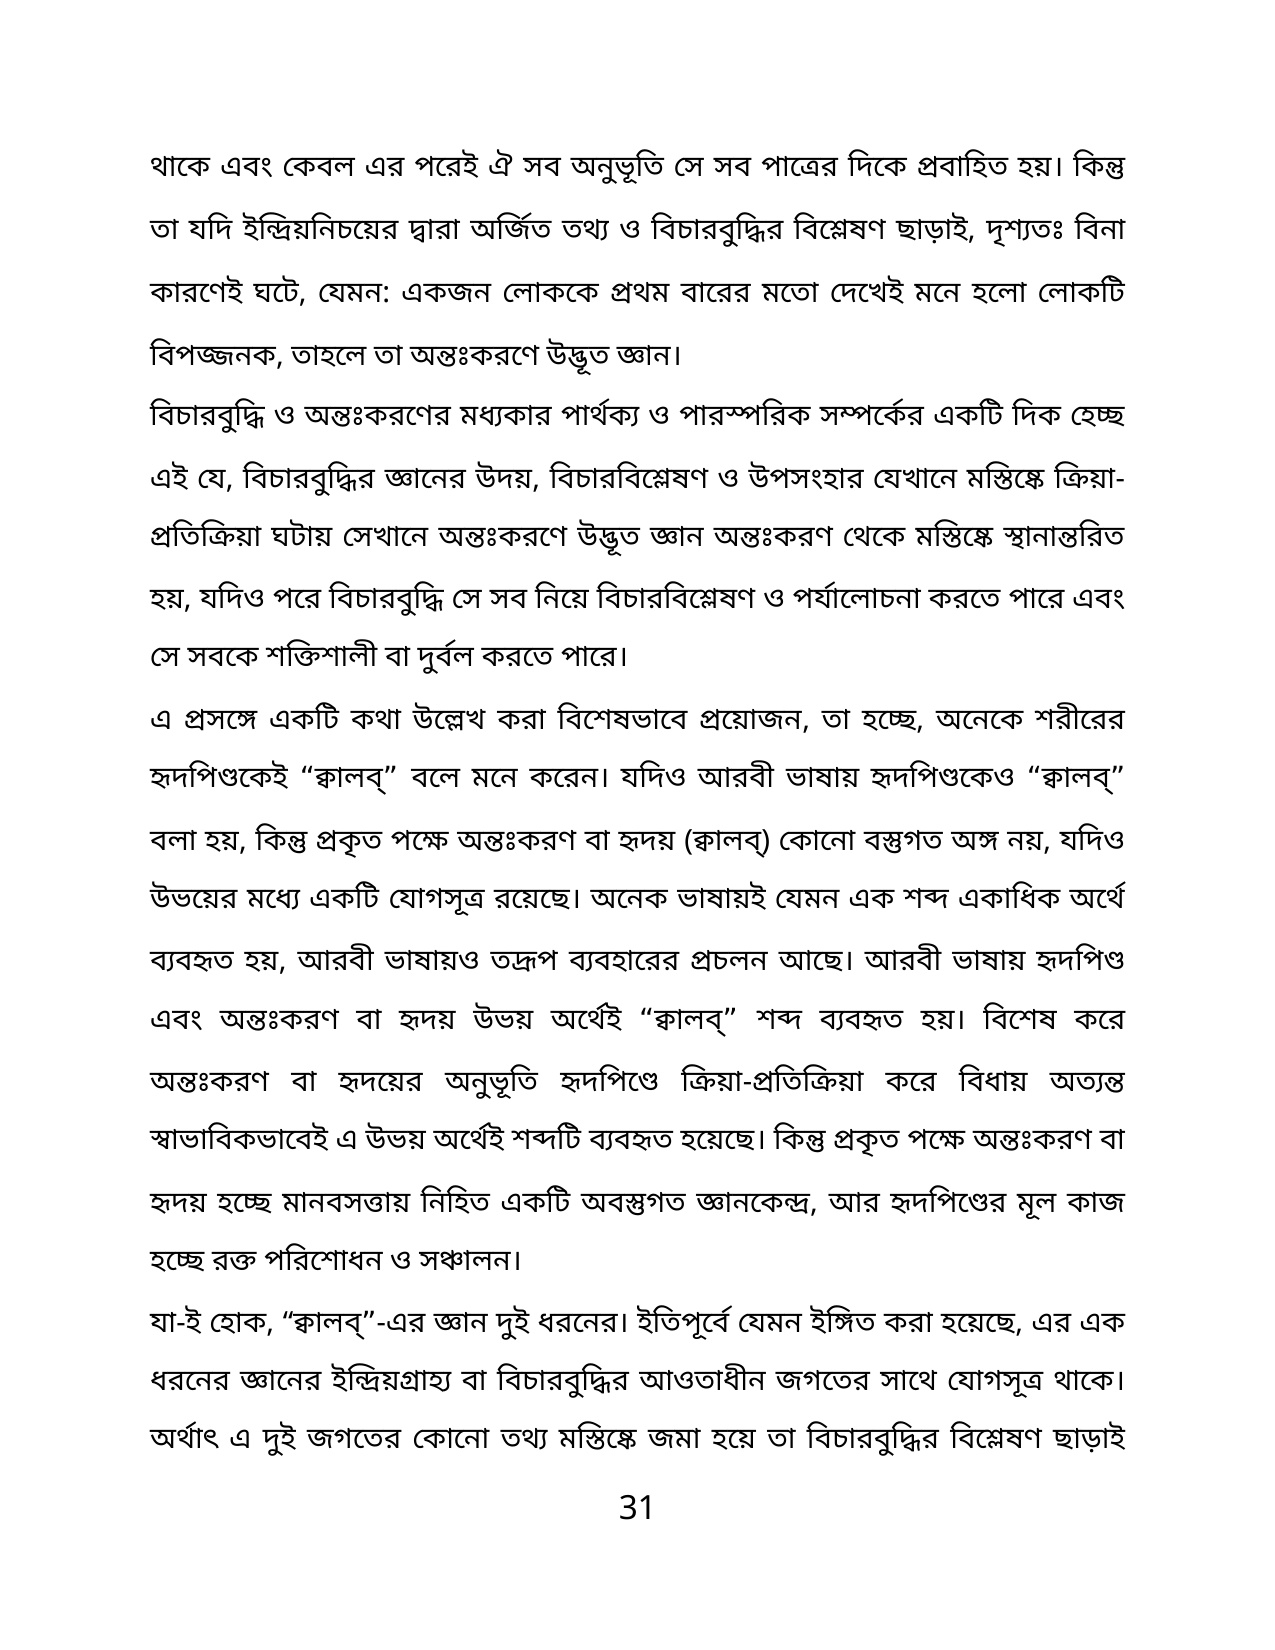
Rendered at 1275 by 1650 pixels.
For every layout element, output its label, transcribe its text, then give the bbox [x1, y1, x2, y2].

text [150, 1302, 1125, 1461]
text বিচারবুদ্ধি ও অন্তঃকরণের মধ্যকার পার্থক্য ও পারস্পরিক সম্পর্কের একটি দিক হেচ্ছ এই যে, বিচারবুদ্ধির জ্ঞানের উদয়, বিচারবিশ্লেষণ ও উপসংহার যেখানে মস্তিষ্কে ক্রিয়া-প্রতিক্রিয়া ঘটায় সেখানে অন্তঃকরণে উদ্ভূত জ্ঞান অন্তঃকরণ থেকে মস্তিষ্কে স্থানান্তরিত হয়, যদিও পরে বিচারবুদ্ধি সে সব নিয়ে বিচারবিশ্লেষণ ও পর্যালোচনা করতে পারে এবং সে সবকে শক্তিশালী বা দুর্বল করতে পারে। [150, 398, 1125, 679]
text এ প্রসঙ্গে একটি কথা উল্লেখ করা বিশেষভাবে প্রয়োজন, তা হচ্ছে, অনেকে শরীরের হৃদপিণ্ডকেই “ক্বালব্” বলে মনে করেন। যদিও আরবী ভাষায় হৃদপিণ্ডকেও “ক্বালব্” বলা হয়, কিন্তু প্রকৃত পক্ষে অন্তঃকরণ বা হৃদয় (ক্বালব্) কোনো বস্তুগত অঙ্গ নয়, যদিও উভয়ের মধ্যে একটি যোগসূত্র রয়েছে। অনেক ভাষায়ই যেমন এক শব্দ একাধিক অর্থে ব্যবহৃত হয়, আরবী ভাষায়ও তদ্রূপ ব্যবহারের প্রচলন আছে। আরবী ভাষায় হৃদপিণ্ড এবং অন্তঃকরণ বা হৃদয় উভয় অর্থেই “ক্বালব্” শব্দ ব্যবহৃত হয়। বিশেষ করে অন্তঃকরণ বা হৃদয়ের অনুভূতি হৃদপিণ্ডে ক্রিয়া-প্রতিক্রিয়া করে বিধায় অত্যন্ত স্বাভাবিকভাবেই এ উভয় অর্থেই শব্দটি ব্যবহৃত হয়েছে। কিন্তু প্রকৃত পক্ষে অন্তঃকরণ বা হৃদয় হচ্ছে মানবসত্তায় নিহিত একটি অবস্তুগত জ্ঞানকেন্দ্র, আর হৃদপিণ্ডের মূল কাজ হচ্ছে রক্ত পরিশোধন ও সঞ্চালন। [150, 698, 1125, 1282]
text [150, 150, 1125, 377]
